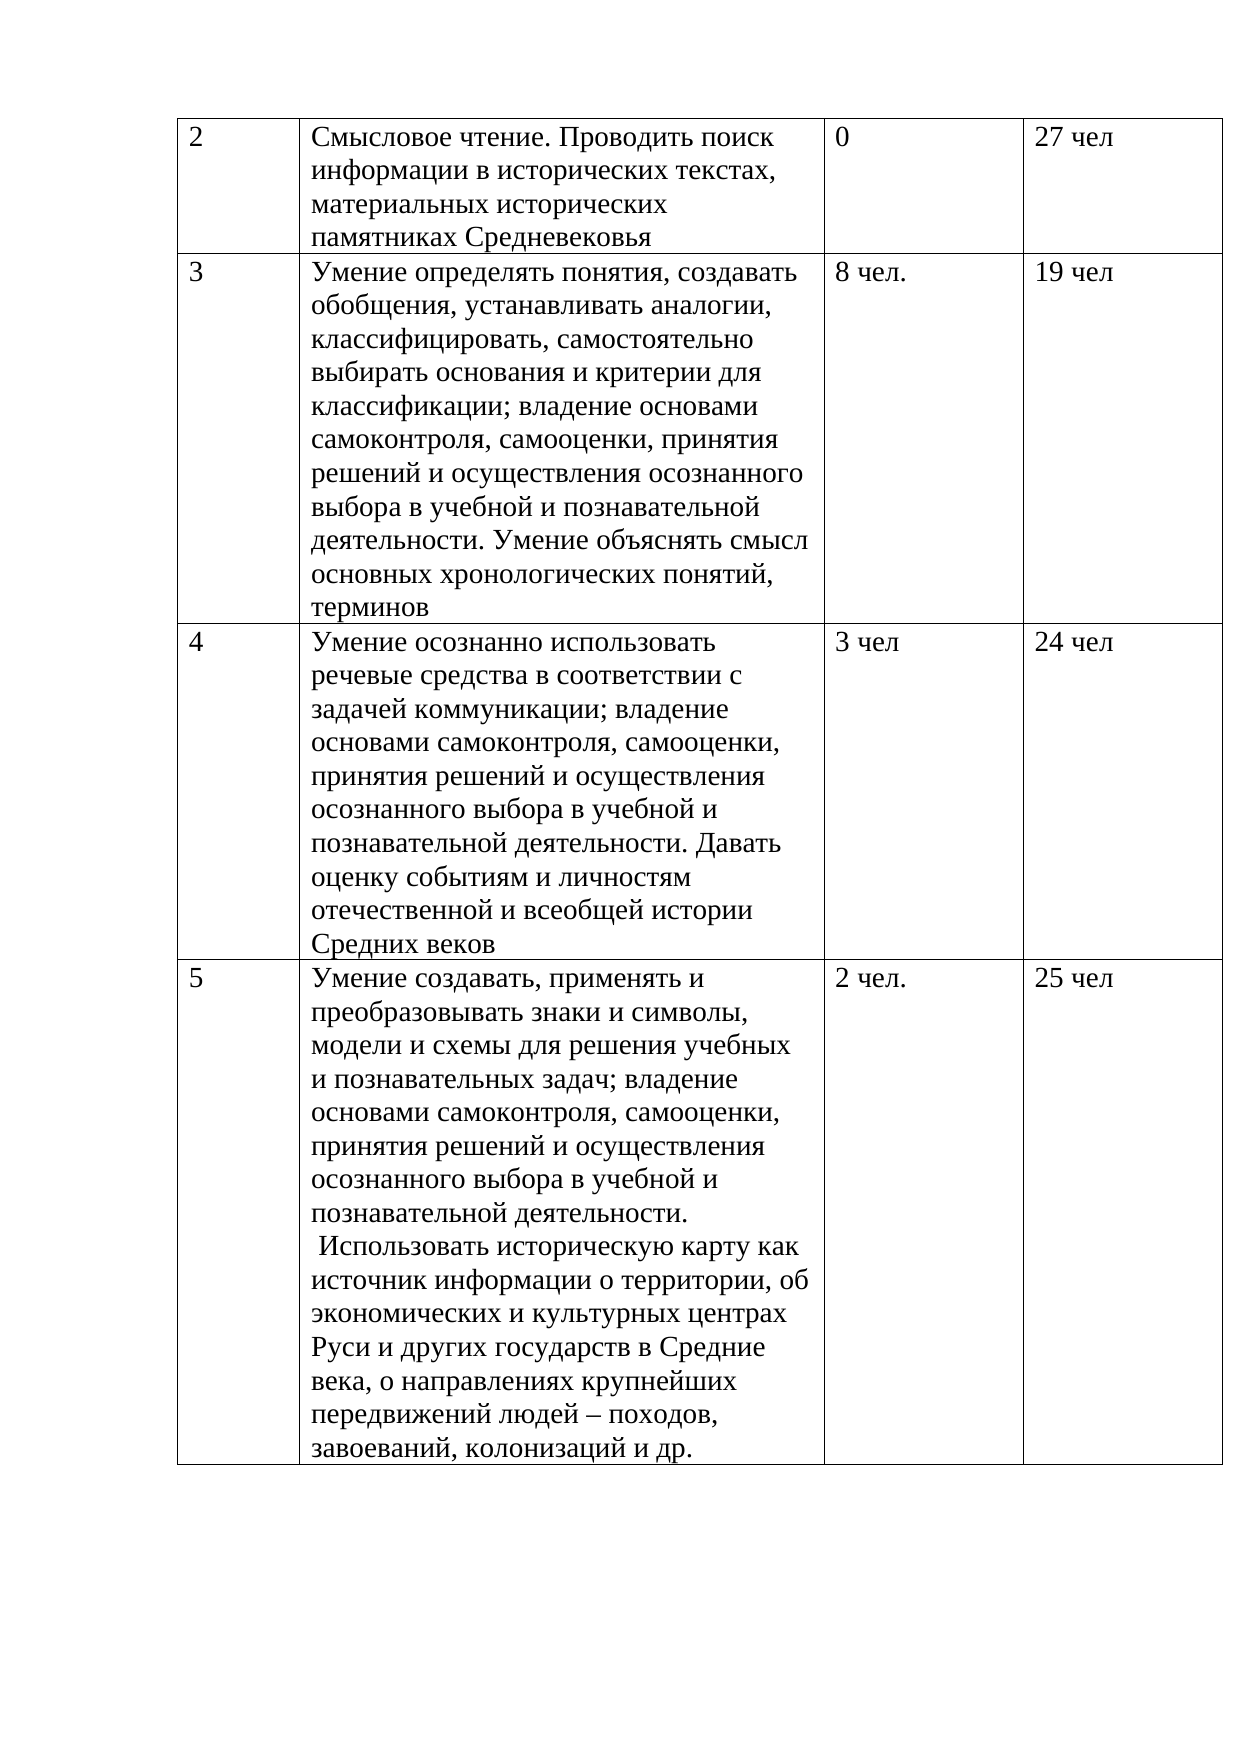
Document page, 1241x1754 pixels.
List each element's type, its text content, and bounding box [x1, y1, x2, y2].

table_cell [300, 960, 824, 1464]
table_cell Смысловое чтение. Проводить поиск информации в исторических текстах, материальных исторических памятниках Средневековья [300, 119, 824, 253]
table_cell 2 [178, 119, 299, 253]
table_cell 4 [178, 624, 299, 959]
table_cell 3 [178, 254, 299, 623]
table_cell 8 чел. [825, 254, 1023, 623]
table_cell 24 чел [1024, 624, 1222, 959]
table_cell 2 чел. [825, 960, 1023, 1464]
table_cell 0 [825, 119, 1023, 253]
table_cell 19 чел [1024, 254, 1222, 623]
table_cell Умение осознанно использовать речевые средства в соответствии с задачей коммуникации; владение основами самоконтроля, самооценки, принятия решений и осуществления осознанного выбора в учебной и познавательной деятельности. Давать оценку событиям и личностям отечественной и всеобщей истории Средних веков [300, 624, 824, 959]
table_cell 27 чел [1024, 119, 1222, 253]
table_cell Умение определять понятия, создавать обобщения, устанавливать аналогии, классифицировать, самостоятельно выбирать основания и критерии для классификации; владение основами самоконтроля, самооценки, принятия решений и осуществления осознанного выбора в учебной и познавательной деятельности. Умение объяснять смысл основных хронологических понятий, терминов [300, 254, 824, 623]
table_cell 25 чел [1024, 960, 1222, 1464]
table_cell 3 чел [825, 624, 1023, 959]
table_cell 5 [178, 960, 299, 1464]
